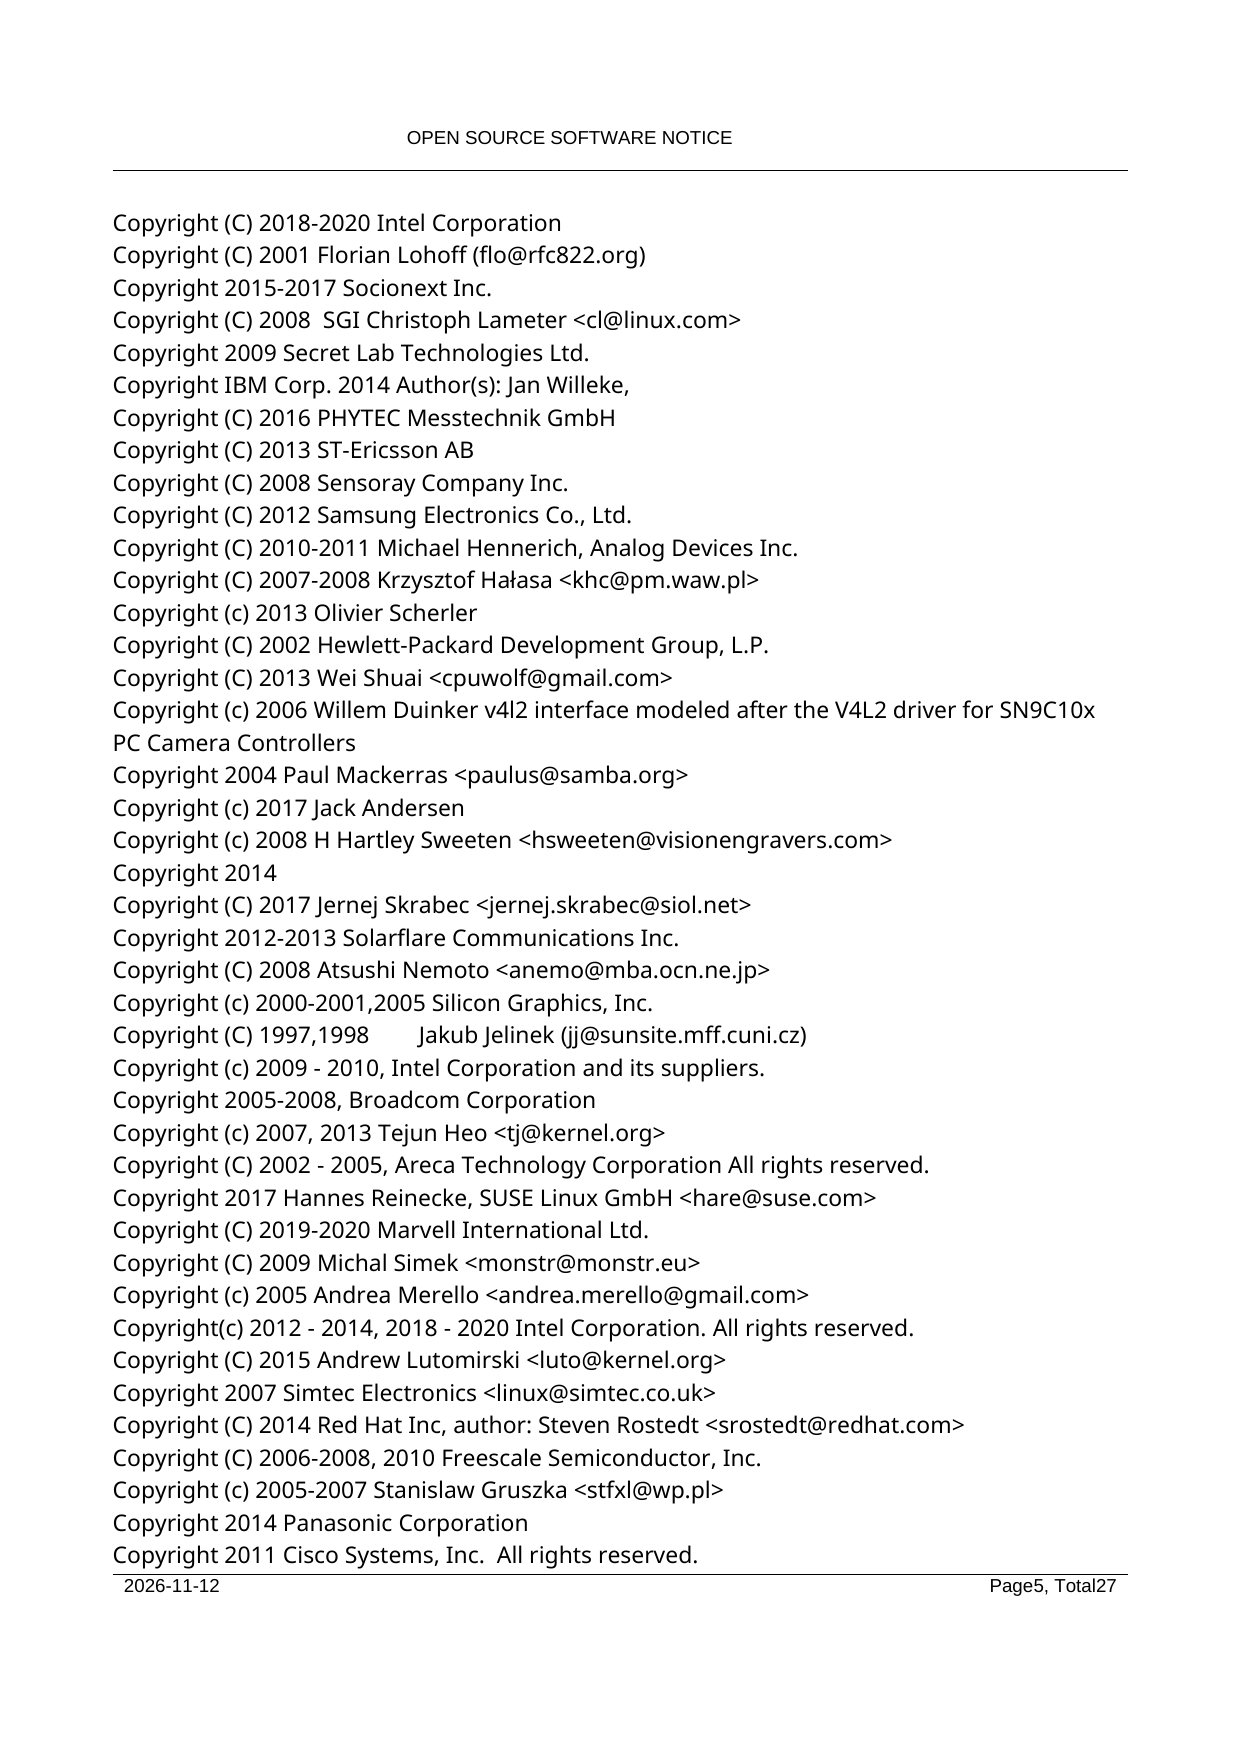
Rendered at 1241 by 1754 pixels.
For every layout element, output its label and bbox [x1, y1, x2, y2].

text [112, 206, 1128, 1571]
